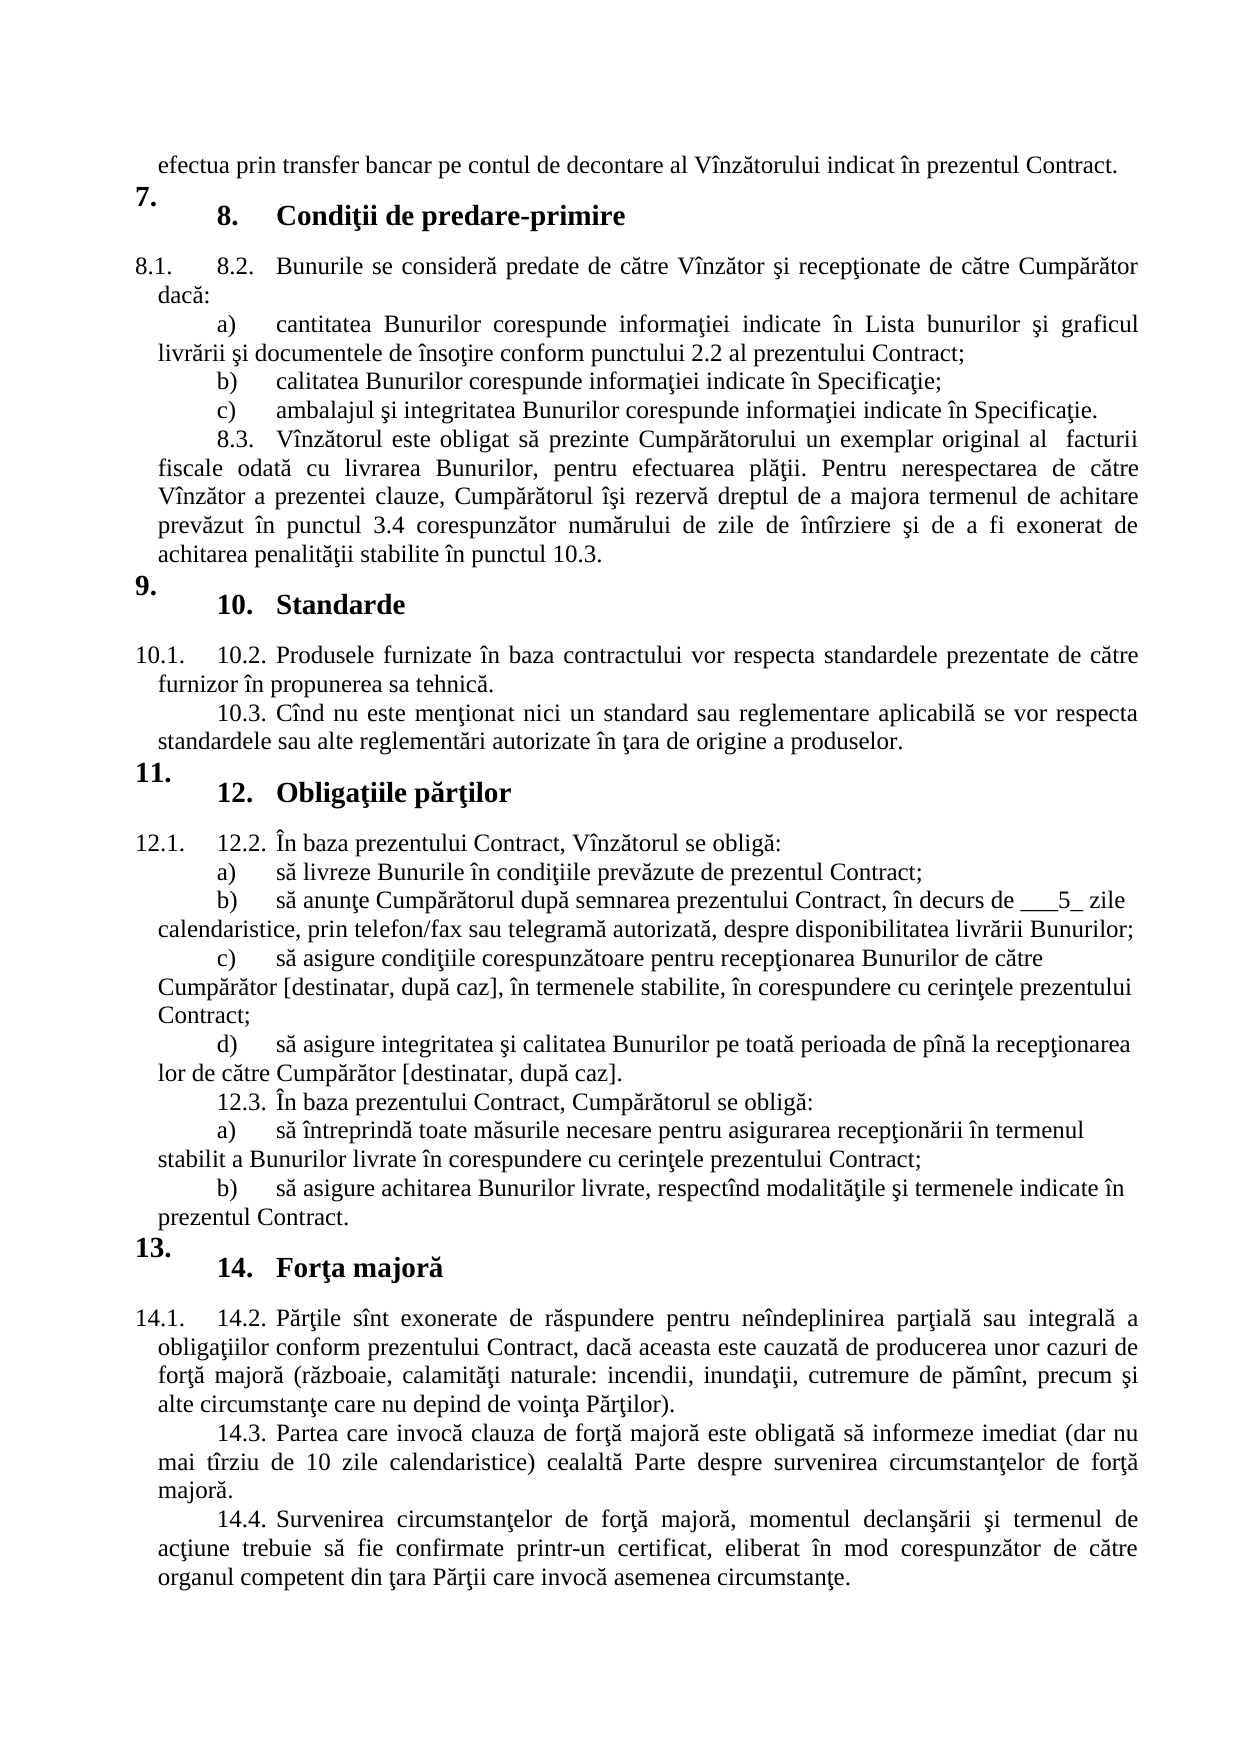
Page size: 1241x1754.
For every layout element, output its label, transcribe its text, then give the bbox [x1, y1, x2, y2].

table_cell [146, 150, 1151, 179]
table_cell Părţile sînt exonerate de răspundere pentru neîndeplinirea parţială sau integrală a obligaţiilor conform prezentului Contract, dacă aceasta este cauzată de producerea unor cazuri de forţă majoră (războaie, calamităţi naturale: incendii, inundaţii, cutremure de pămînt, precum şi alte circumstanţe care nu depind de voinţa Părţilor). Partea care invocă clauza de forţă majoră este obligată să informeze imediat (dar nu mai tîrziu de 10 zile calendaristice) cealaltă Parte despre survenirea circumstanţelor de forţă majoră. Survenirea circumstanţelor de forţă majoră, momentul declanşării şi termenul de acţiune trebuie să fie confirmate printr-un certificat, eliberat în mod corespunzător de către organul competent din ţara Părţii care invocă asemenea circumstanţe. [146, 1303, 1151, 1590]
table_cell Produsele furnizate în baza contractului vor respecta standardele prezentate de către furnizor în propunerea sa tehnică. Cînd nu este menţionat nici un standard sau reglementare aplicabilă se vor respecta standardele sau alte reglementări autorizate în ţara de origine a produselor. [146, 640, 1151, 755]
table_cell În baza prezentului Contract, Vînzătorul se obligă: să livreze Bunurile în condiţiile prevăzute de prezentul Contract; să anunţe Cumpărătorul după semnarea prezentului Contract, în decurs de ___5_ zile calendaristice, prin telefon/fax sau telegramă autorizată, despre disponibilitatea livrării Bunurilor; să asigure condiţiile corespunzătoare pentru recepţionarea Bunurilor de către Cumpărător [destinatar, după caz], în termenele stabilite, în corespundere cu cerinţele prezentului Contract; să asigure integritatea şi calitatea Bunurilor pe toată perioada de pînă la recepţionarea lor de către Cumpărător [destinatar, după caz]. În baza prezentului Contract, Cumpărătorul se obligă: să întreprindă toate măsurile necesare pentru asigurarea recepţionării în termenul stabilit a Bunurilor livrate în corespundere cu cerinţele prezentului Contract; să asigure achitarea Bunurilor livrate, respectînd modalităţile şi termenele indicate în prezentul Contract. [146, 828, 1151, 1230]
table_cell Obligaţiile părţilor [146, 755, 1151, 828]
table_cell Forţa majoră [146, 1230, 1151, 1303]
table_cell Bunurile se consideră predate de către Vînzător şi recepţionate de către Cumpărător dacă: cantitatea Bunurilor corespunde informaţiei indicate în Lista bunurilor şi graficul livrării şi documentele de însoţire conform punctului 2.2 al prezentului Contract; calitatea Bunurilor corespunde informaţiei indicate în Specificaţie; ambalajul şi integritatea Bunurilor corespunde informaţiei indicate în Specificaţie. Vînzătorul este obligat să prezinte Cumpărătorului un exemplar original al facturii fiscale odată cu livrarea Bunurilor, pentru efectuarea plăţii. Pentru nerespectarea de către Vînzător a prezentei clauze, Cumpărătorul îşi rezervă dreptul de a majora termenul de achitare prevăzut în punctul 3.4 corespunzător numărului de zile de întîrziere şi de a fi exonerat de achitarea penalităţii stabilite în punctul 10.3. [146, 251, 1151, 568]
table_cell Standarde [146, 568, 1151, 640]
table_cell Condiţii de predare-primire [146, 179, 1151, 251]
